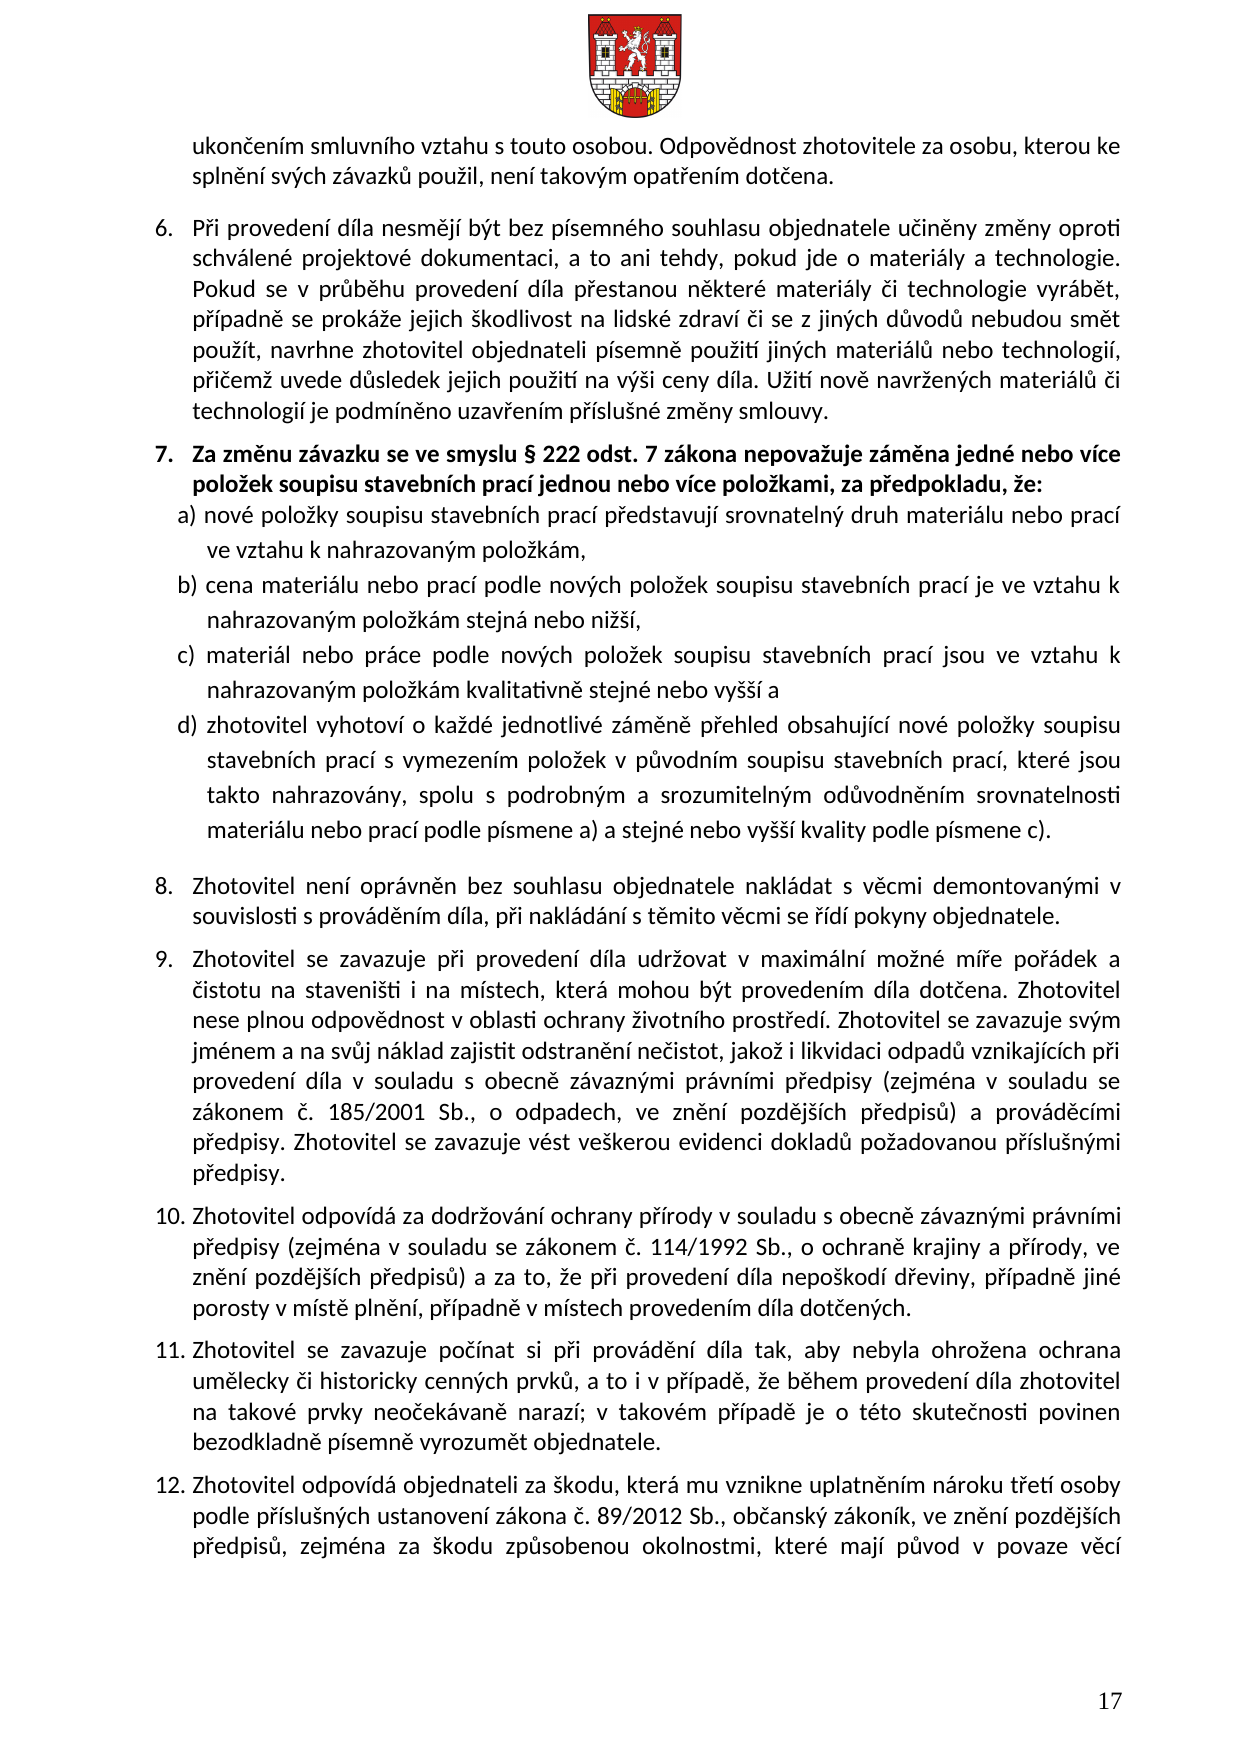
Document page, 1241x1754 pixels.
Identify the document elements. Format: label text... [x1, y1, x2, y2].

list Zhotovitel odpovídá za dodržování ochrany přírody v souladu s obecně závaznými právními předpisy (zejména v souladu se zákonem č. 114/1992 Sb., o ochraně krajiny a přírody, ve znění pozdějších předpisů) a za to, že při provedení díla nepoškodí dřeviny, případně jiné porosty v místě plnění, případně v místech provedením díla dotčených. [154, 1200, 1122, 1322]
text c) materiál nebo práce podle nových položek soupisu stavebních prací jsou ve vztahu k nahrazovaným položkám kvalitativně stejné nebo vyšší a [177, 639, 1122, 704]
text a) nové položky soupisu stavebních prací představují srovnatelný druh materiálu nebo prací ve vztahu k nahrazovaným položkám, [177, 499, 1122, 564]
list Zhotovitel se zavazuje počínat si při provádění díla tak, aby nebyla ohrožena ochrana umělecky či historicky cenných prvků, a to i v případě, že během provedení díla zhotovitel na takové prvky neočekávaně narazí; v takovém případě je o této skutečnosti povinen bezodkladně písemně vyrozumět objednatele. [154, 1335, 1122, 1457]
text b) cena materiálu nebo prací podle nových položek soupisu stavebních prací je ve vztahu k nahrazovaným položkám stejná nebo nižší, [177, 569, 1122, 634]
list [154, 1469, 1122, 1561]
text d) zhotovitel vyhotoví o každé jednotlivé záměně přehled obsahující nové položky soupisu stavebních prací s vymezením položek v původním soupisu stavebních prací, které jsou takto nahrazovány, spolu s podrobným a srozumitelným odůvodněním srovnatelnosti materiálu nebo prací podle písmene a) a stejné nebo vyšší kvality podle písmene c). [177, 709, 1122, 844]
list Při provedení díla nesmějí být bez písemného souhlasu objednatele učiněny změny oproti schválené projektové dokumentaci, a to ani tehdy, pokud jde o materiály a technologie. Pokud se v průběhu provedení díla přestanou některé materiály či technologie vyrábět, případně se prokáže jejich škodlivost na lidské zdraví či se z jiných důvodů nebudou smět použít, navrhne zhotovitel objednateli písemně použití jiných materiálů nebo technologií, přičemž uvede důsledek jejich použití na výši ceny díla. Užití nově navržených materiálů či technologií je podmíněno uzavřením příslušné změny smlouvy. [154, 212, 1122, 426]
list Zhotovitel není oprávněn bez souhlasu objednatele nakládat s věcmi demontovanými v souvislosti s prováděním díla, při nakládání s těmito věcmi se řídí pokyny objednatele. [154, 870, 1122, 931]
picture [588, 14, 682, 118]
list Zhotovitel se zavazuje při provedení díla udržovat v maximální možné míře pořádek a čistotu na staveništi i na místech, která mohou být provedením díla dotčena. Zhotovitel nese plnou odpovědnost v oblasti ochrany životního prostředí. Zhotovitel se zavazuje svým jménem a na svůj náklad zajistit odstranění nečistot, jakož i likvidaci odpadů vznikajících při provedení díla v souladu s obecně závaznými právními předpisy (zejména v souladu se zákonem č. 185/2001 Sb., o odpadech, ve znění pozdějších předpisů) a prováděcími předpisy. Zhotovitel se zavazuje vést veškerou evidenci dokladů požadovanou příslušnými předpisy. [154, 943, 1122, 1188]
list Za změnu závazku se ve smyslu § 222 odst. 7 zákona nepovažuje záměna jedné nebo více položek soupisu stavebních prací jednou nebo více položkami, za předpokladu, že: [154, 438, 1122, 499]
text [192, 130, 1122, 191]
